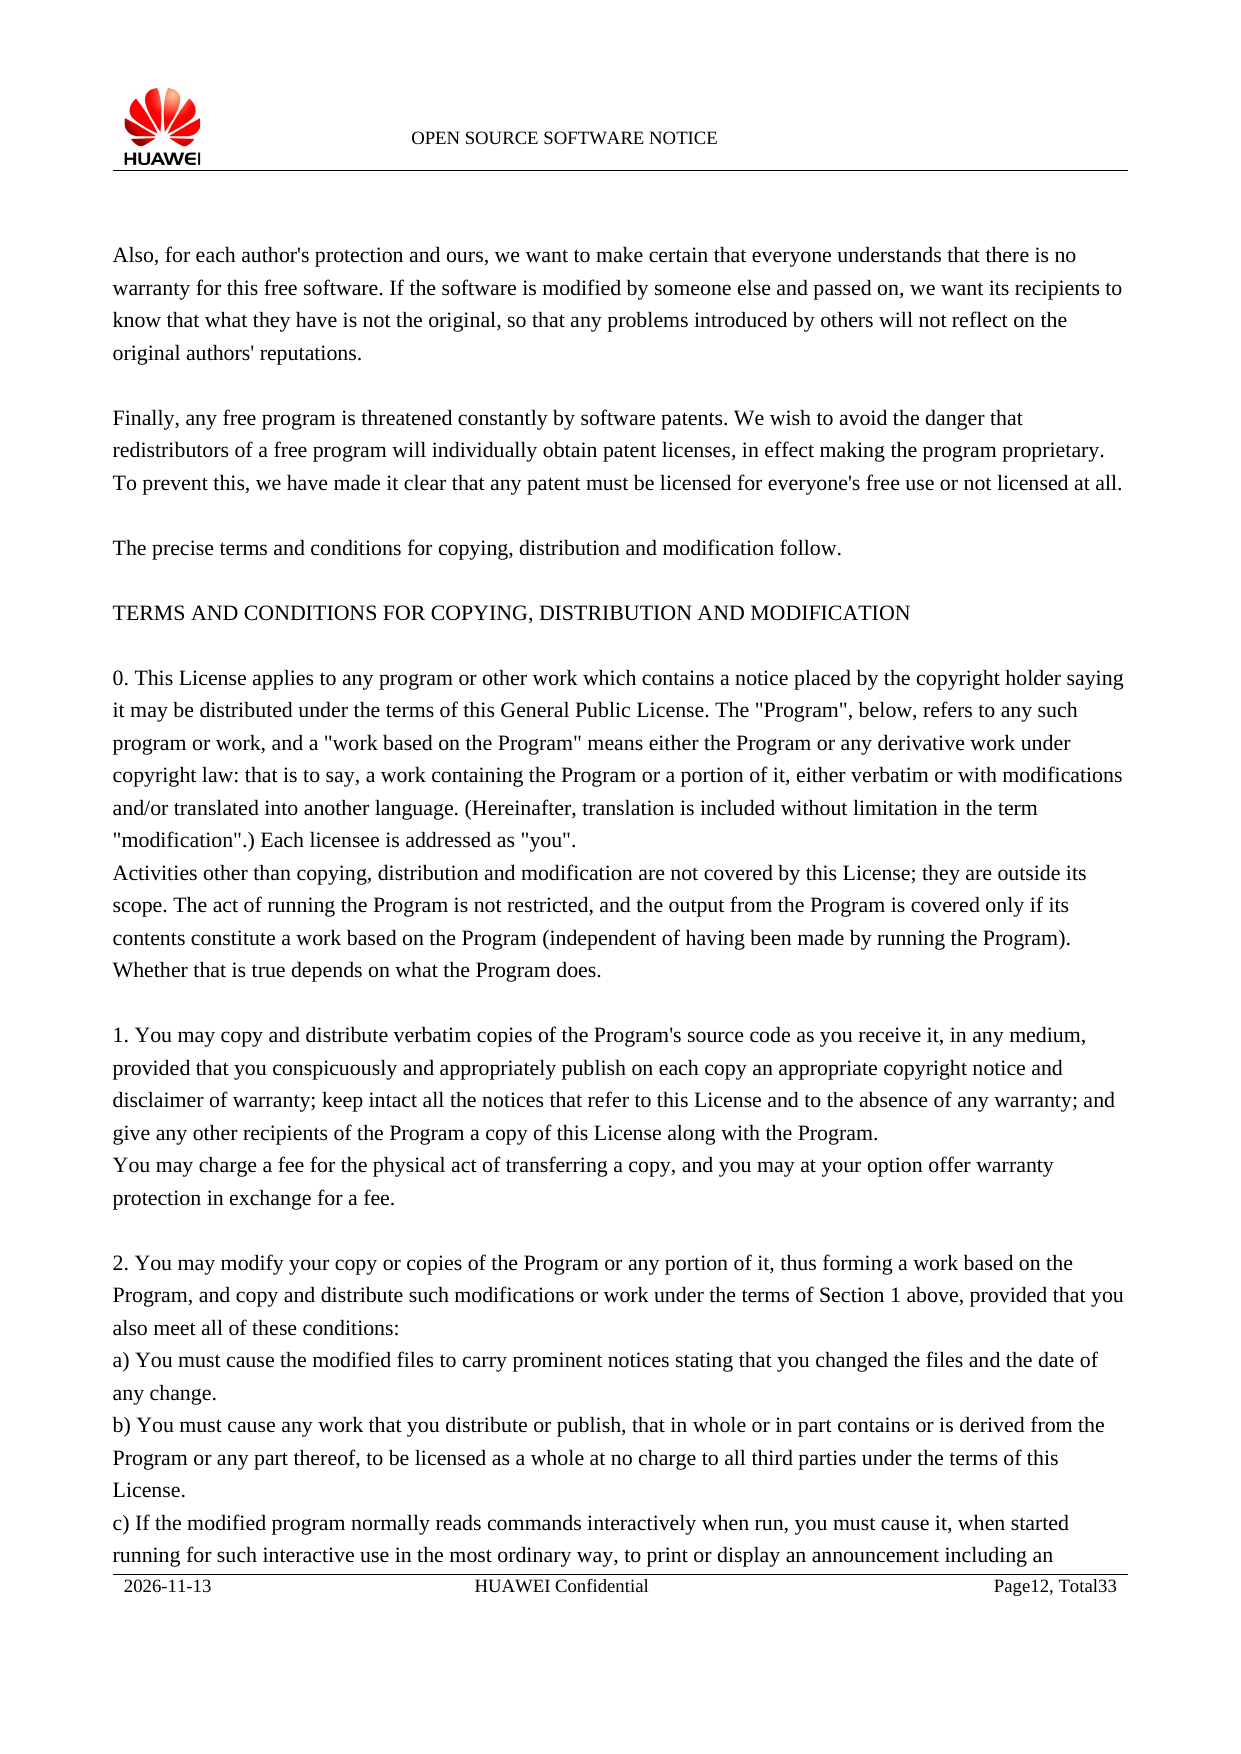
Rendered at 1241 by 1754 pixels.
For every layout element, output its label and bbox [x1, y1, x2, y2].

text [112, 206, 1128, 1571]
picture [124, 88, 201, 165]
